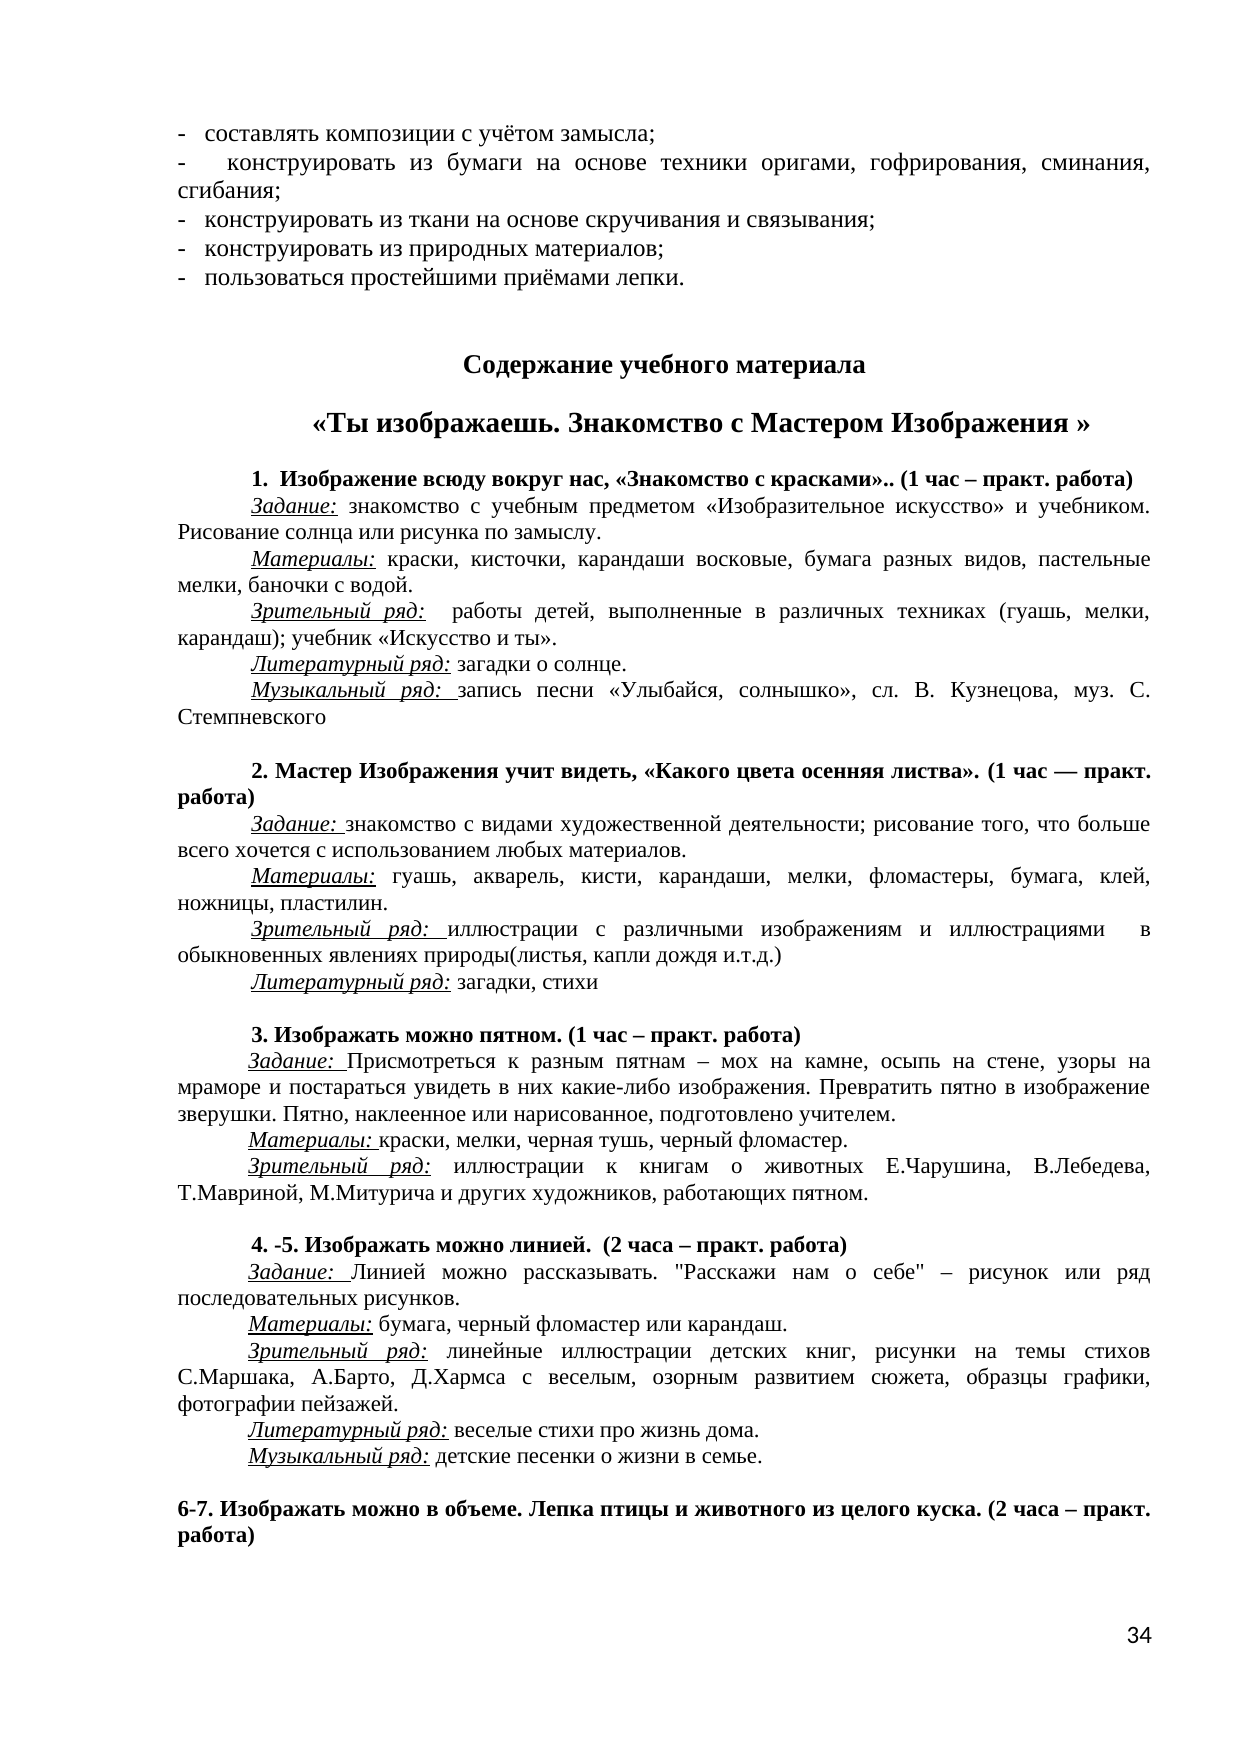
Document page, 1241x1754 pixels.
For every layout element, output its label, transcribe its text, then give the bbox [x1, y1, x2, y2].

text Музыкальный ряд: запись песни «Улыбайся, солнышко», сл. В. Кузнецова, муз. С. Стемпневского [177, 676, 1152, 729]
text - конструировать из бумаги на основе техники оригами, гофрирования, сминания, сгибания; [177, 147, 1152, 204]
text - конструировать из ткани на основе скручивания и связывания; [177, 204, 1152, 233]
text Зрительный ряд: работы детей, выполненные в различных техниках (гуашь, мелки, карандаш); учебник «Искусство и ты». [177, 597, 1152, 650]
text 2. Мастер Изображения учит видеть, «Какого цвета осенняя листва». (1 час — практ. работа) [177, 757, 1152, 810]
text Литературный ряд: веселые стихи про жизнь дома. [177, 1416, 1152, 1442]
text 3. Изображать можно пятном. (1 час – практ. работа) [177, 1021, 1152, 1047]
text Материалы: краски, кисточки, карандаши восковые, бумага разных видов, пастельные мелки, баночки с водой. [177, 544, 1152, 597]
text Зрительный ряд: иллюстрации к книгам о животных Е.Чарушина, В.Лебедева, Т.Мавриной, М.Митурича и других художников, работающих пятном. [177, 1152, 1152, 1205]
text 6-7. Изображать можно в объеме. Лепка птицы и животного из целого куска. (2 часа – практ. работа) [177, 1495, 1152, 1548]
text - конструировать из природных материалов; [177, 233, 1152, 262]
text Задание: знакомство с учебным предметом «Изобразительное искусство» и учебником. Рисование солнца или рисунка по замыслу. [177, 492, 1152, 544]
text Материалы: краски, мелки, черная тушь, черный фломастер. [177, 1126, 1152, 1152]
text 4. -5. Изображать можно линией. (2 часа – практ. работа) [177, 1231, 1152, 1258]
text - пользоваться простейшими приёмами лепки. [177, 262, 1152, 291]
text Задание: Присмотреться к разным пятнам – мох на камне, осыпь на стене, узоры на мраморе и постараться увидеть в них какие-либо изображения. Превратить пятно в изображение зверушки. Пятно, наклеенное или нарисованное, подготовлено учителем. [177, 1047, 1152, 1126]
text Зрительный ряд: линейные иллюстрации детских книг, рисунки на темы стихов С.Маршака, А.Барто, Д.Хармса с веселым, озорным развитием сюжета, образцы графики, фотографии пейзажей. [177, 1337, 1152, 1416]
text Материалы: гуашь, акварель, кисти, карандаши, мелки, фломастеры, бумага, клей, ножницы, пластилин. [177, 862, 1152, 915]
text «Ты изображаешь. Знакомство с Мастером Изображения » [177, 406, 1152, 439]
text Задание: знакомство с видами художественной деятельности; рисование того, что больше всего хочется с использованием любых материалов. [177, 810, 1152, 862]
text Материалы: бумага, черный фломастер или карандаш. [177, 1311, 1152, 1337]
text Задание: Линией можно рассказывать. "Расскажи нам о себе" – рисунок или ряд последовательных рисунков. [177, 1258, 1152, 1311]
text Литературный ряд: загадки о солнце. [177, 650, 1152, 676]
text Музыкальный ряд: детские песенки о жизни в семье. [177, 1442, 1152, 1469]
text 1. Изображение всюду вокруг нас, «Знакомство с красками».. (1 час – практ. работа) [177, 466, 1152, 492]
text Зрительный ряд: иллюстрации с различными изображениям и иллюстрациями в обыкновенных явлениях природы(листья, капли дождя и.т.д.) [177, 915, 1152, 968]
text Содержание учебного материала [177, 348, 1152, 379]
text Литературный ряд: загадки, стихи [177, 968, 1152, 994]
text - составлять композиции с учётом замысла; [177, 118, 1152, 147]
